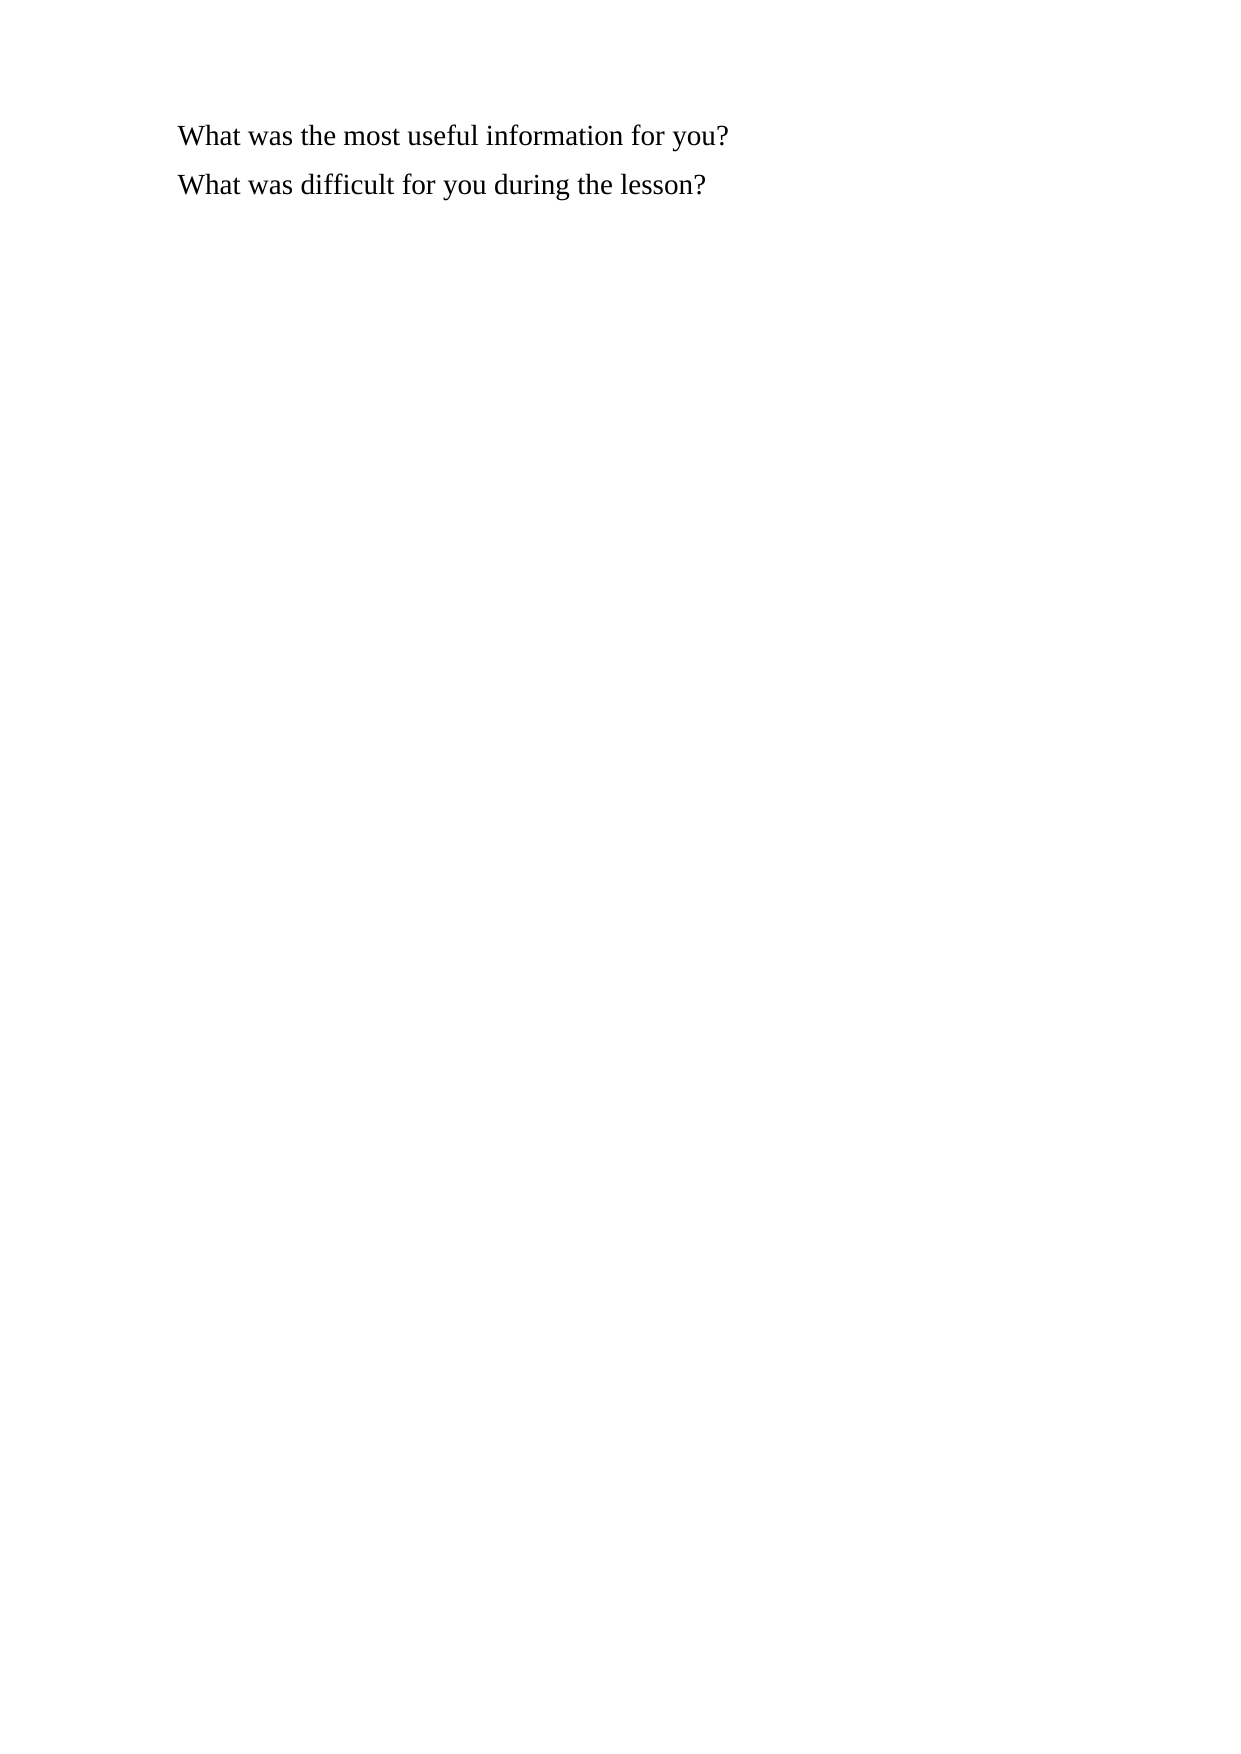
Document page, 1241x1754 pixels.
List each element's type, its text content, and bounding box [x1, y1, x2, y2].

text What was the most useful information for you? [177, 118, 1152, 152]
text What was difficult for you during the lesson? [177, 167, 1152, 201]
